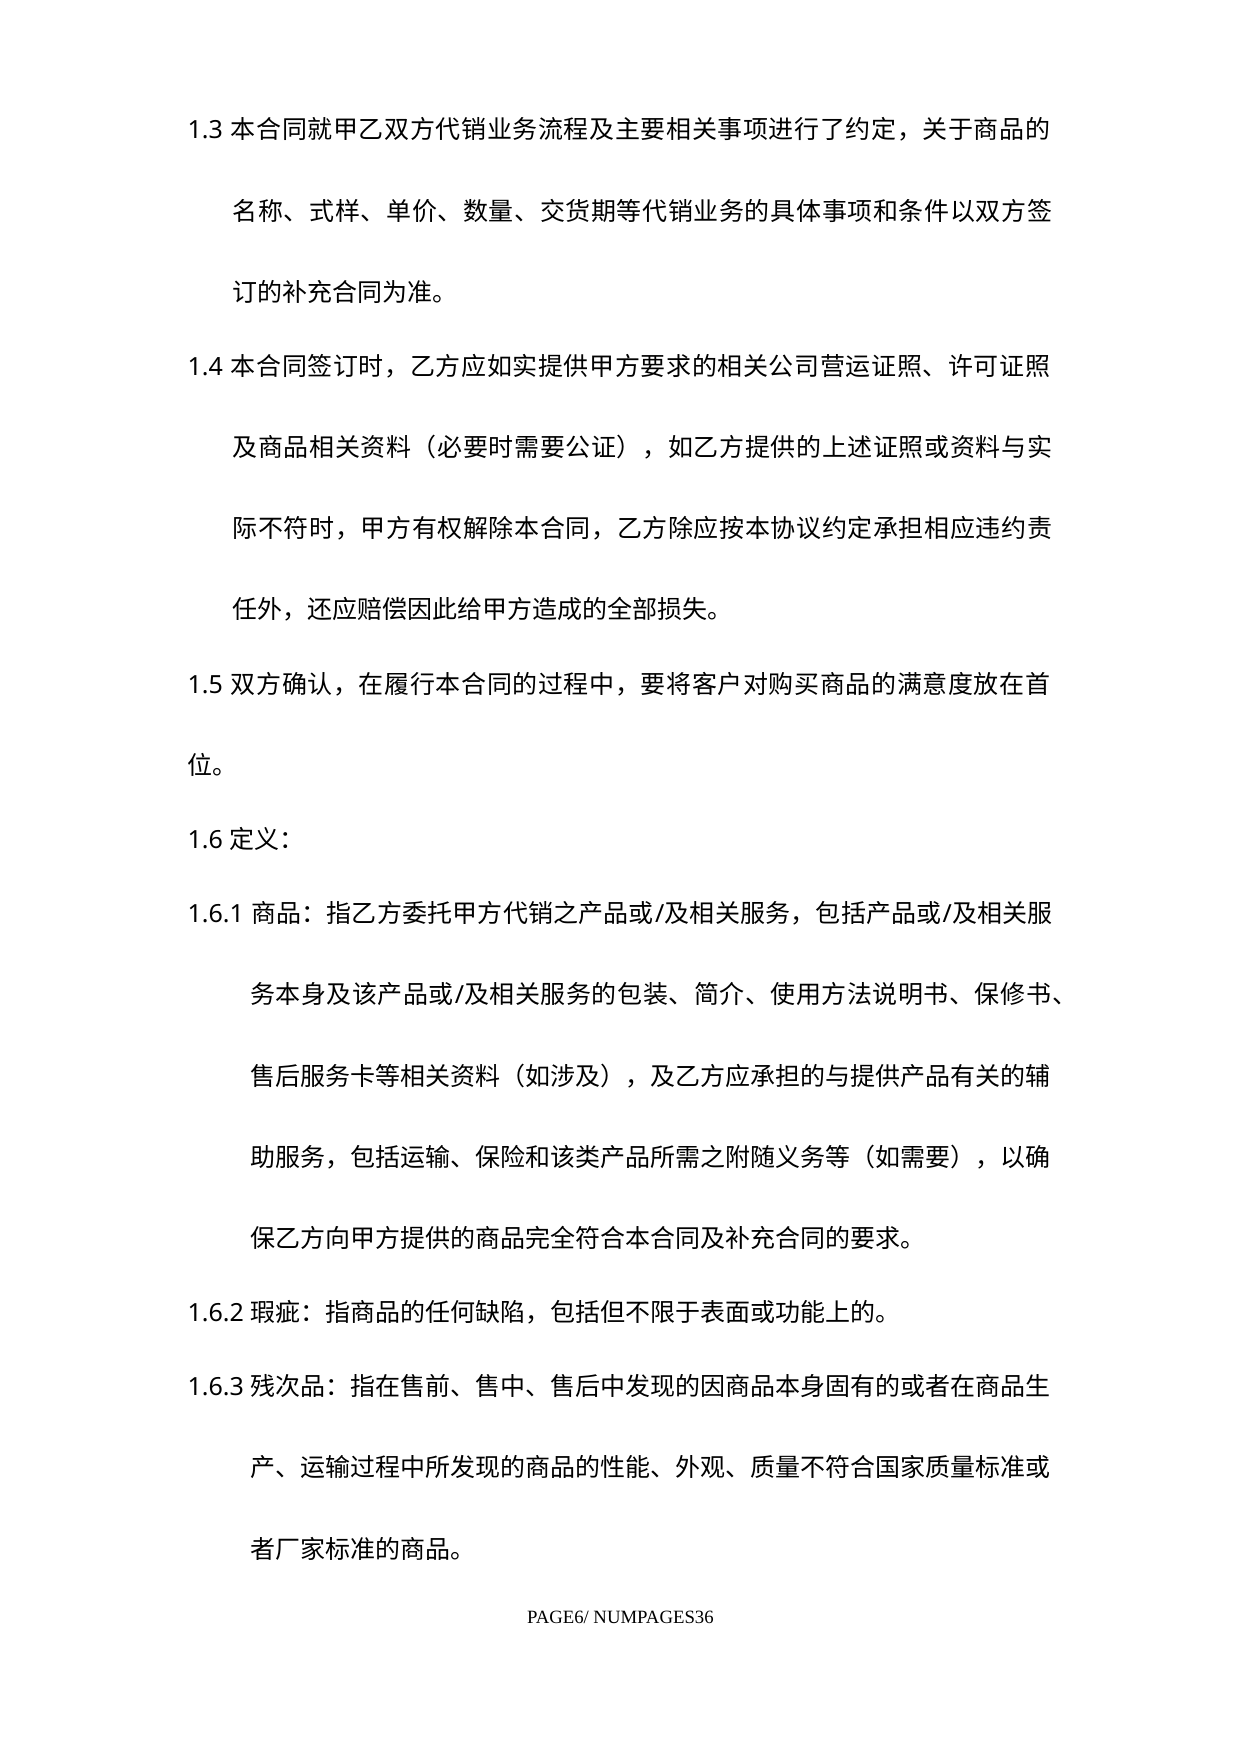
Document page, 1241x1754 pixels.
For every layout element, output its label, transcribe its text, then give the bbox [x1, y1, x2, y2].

text 1.6 定义： [187, 805, 1053, 870]
text 1.5 双方确认，在履行本合同的过程中，要将客户对购买商品的满意度放在首位。 [187, 650, 1053, 796]
text 1.6.1 商品：指乙方委托甲方代销之产品或/及相关服务，包括产品或/及相关服务本身及该产品或/及相关服务的包装、简介、使用方法说明书、保修书、售后服务卡等相关资料（如涉及），及乙方应承担的与提供产品有关的辅助服务，包括运输、保险和该类产品所需之附随义务等（如需要），以确保乙方向甲方提供的商品完全符合本合同及补充合同的要求。 [187, 879, 1053, 1269]
text 1.3 本合同就甲乙双方代销业务流程及主要相关事项进行了约定，关于商品的名称、式样、单价、数量、交货期等代销业务的具体事项和条件以双方签订的补充合同为准。 [187, 95, 1053, 323]
text 1.6.2 瑕疵：指商品的任何缺陷，包括但不限于表面或功能上的。 [187, 1278, 1053, 1343]
text 1.4 本合同签订时，乙方应如实提供甲方要求的相关公司营运证照、许可证照及商品相关资料（必要时需要公证），如乙方提供的上述证照或资料与实际不符时，甲方有权解除本合同，乙方除应按本协议约定承担相应违约责任外，还应赔偿因此给甲方造成的全部损失。 [187, 332, 1053, 641]
text 1.6.3 残次品：指在售前、售中、售后中发现的因商品本身固有的或者在商品生产、运输过程中所发现的商品的性能、外观、质量不符合国家质量标准或者厂家标准的商品。 [187, 1352, 1053, 1580]
